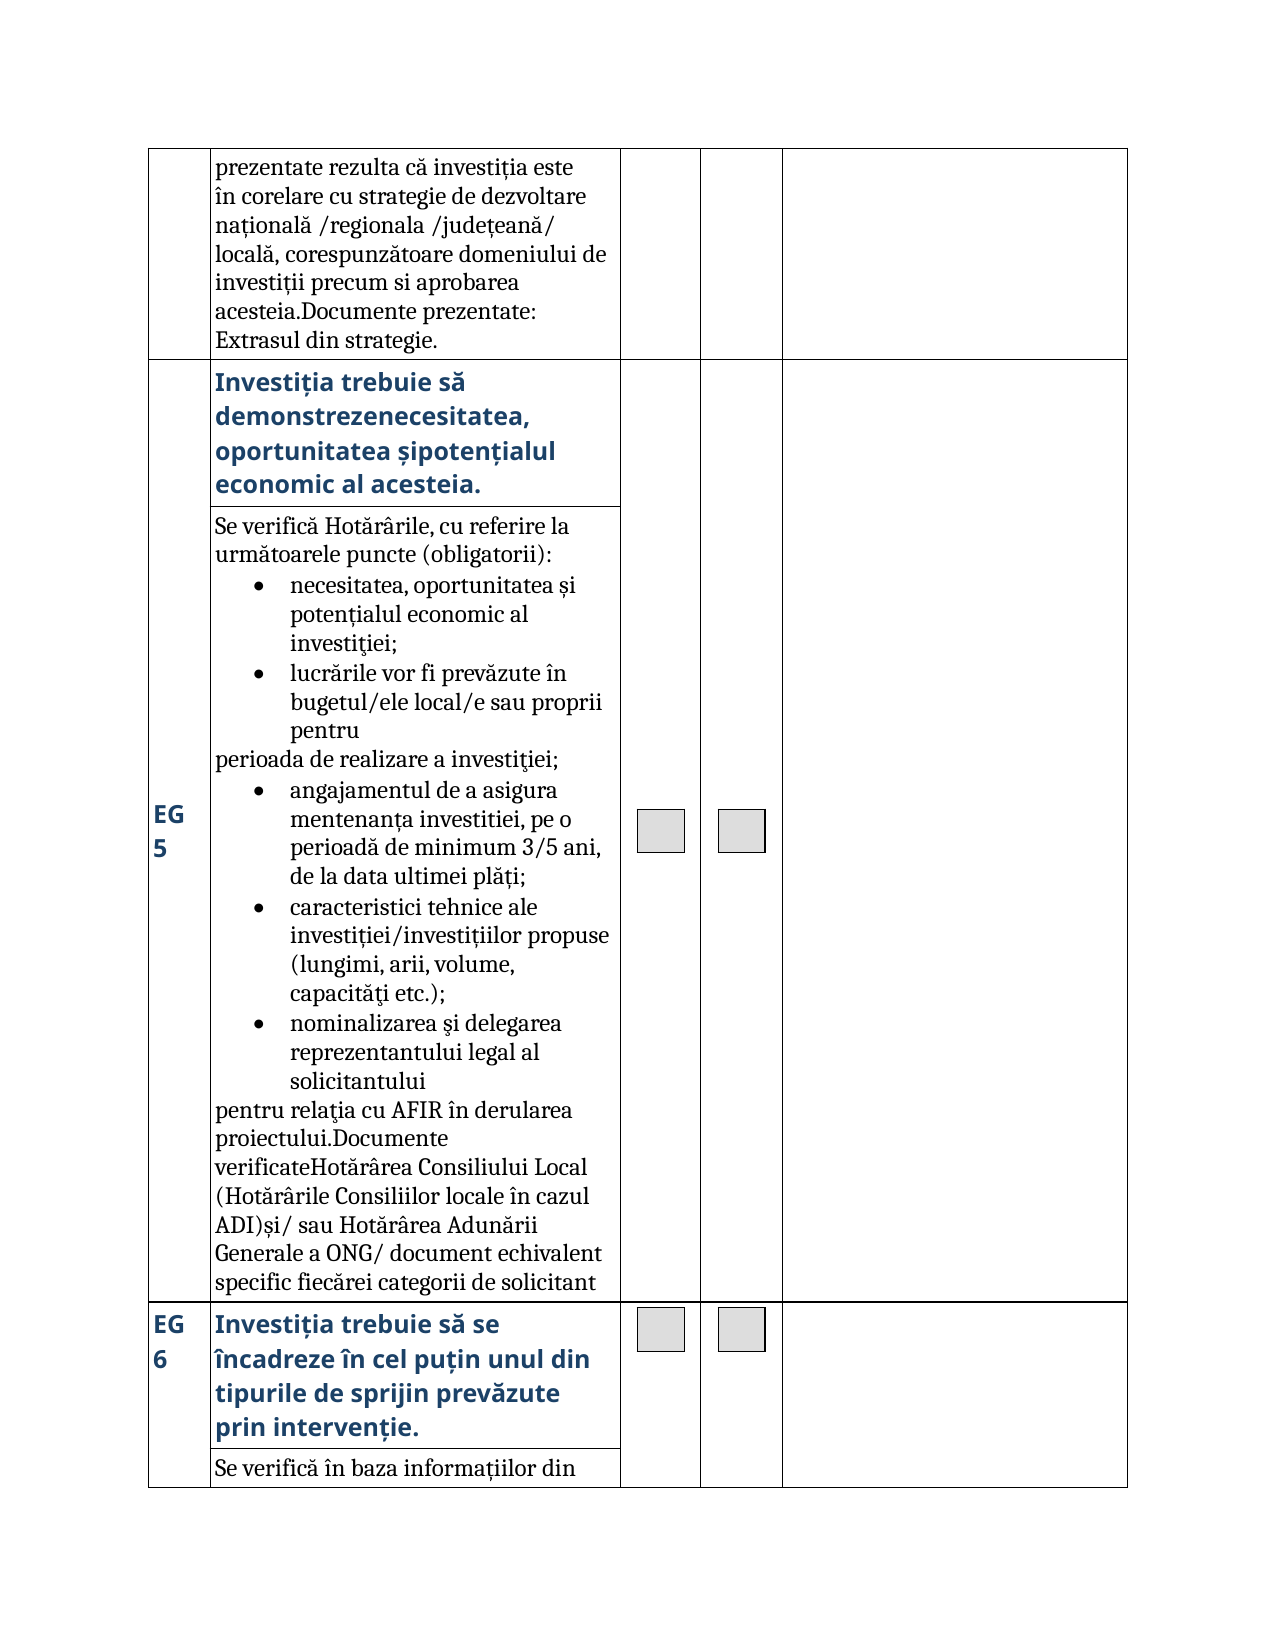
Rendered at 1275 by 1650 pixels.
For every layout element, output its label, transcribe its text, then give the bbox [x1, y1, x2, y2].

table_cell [211, 149, 620, 359]
table_cell Investiția trebuie să se încadreze în cel puțin unul din tipurile de sprijin prevăzute prin intervenție. [211, 1303, 620, 1448]
table_cell [701, 360, 782, 1301]
table_cell [701, 1303, 782, 1487]
table_cell Se verifică Hotărârile, cu referire la următoarele puncte (obligatorii): necesitatea, oportunitatea și potențialul economic al investiţiei; lucrările vor fi prevăzute în bugetul/ele local/e sau proprii pentru perioada de realizare a investiţiei; angajamentul de a asigura mentenanța investitiei, pe o perioadă de minimum 3/5 ani, de la data ultimei plăți; caracteristici tehnice ale investiției/investițiilor propuse (lungimi, arii, volume, capacităţi etc.); nominalizarea şi delegarea reprezentantului legal al solicitantului pentru relaţia cu AFIR în derularea proiectului.Documente verificateHotărârea Consiliului Local (Hotărârile Consiliilor locale în cazul ADI)și/ sau Hotărârea Adunării Generale a ONG/ document echivalent specific fiecărei categorii de solicitant [211, 507, 620, 1301]
table_cell [621, 360, 700, 1301]
table_cell EG 6 [149, 1303, 210, 1487]
table_cell [783, 360, 1127, 1301]
table_cell EG 5 [149, 360, 210, 1301]
table_cell Investiția trebuie să demonstrezenecesitatea, oportunitatea șipotențialul economic al acesteia. [211, 360, 620, 506]
table_cell [621, 1303, 700, 1487]
table_cell [783, 1303, 1127, 1487]
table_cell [211, 1449, 620, 1487]
